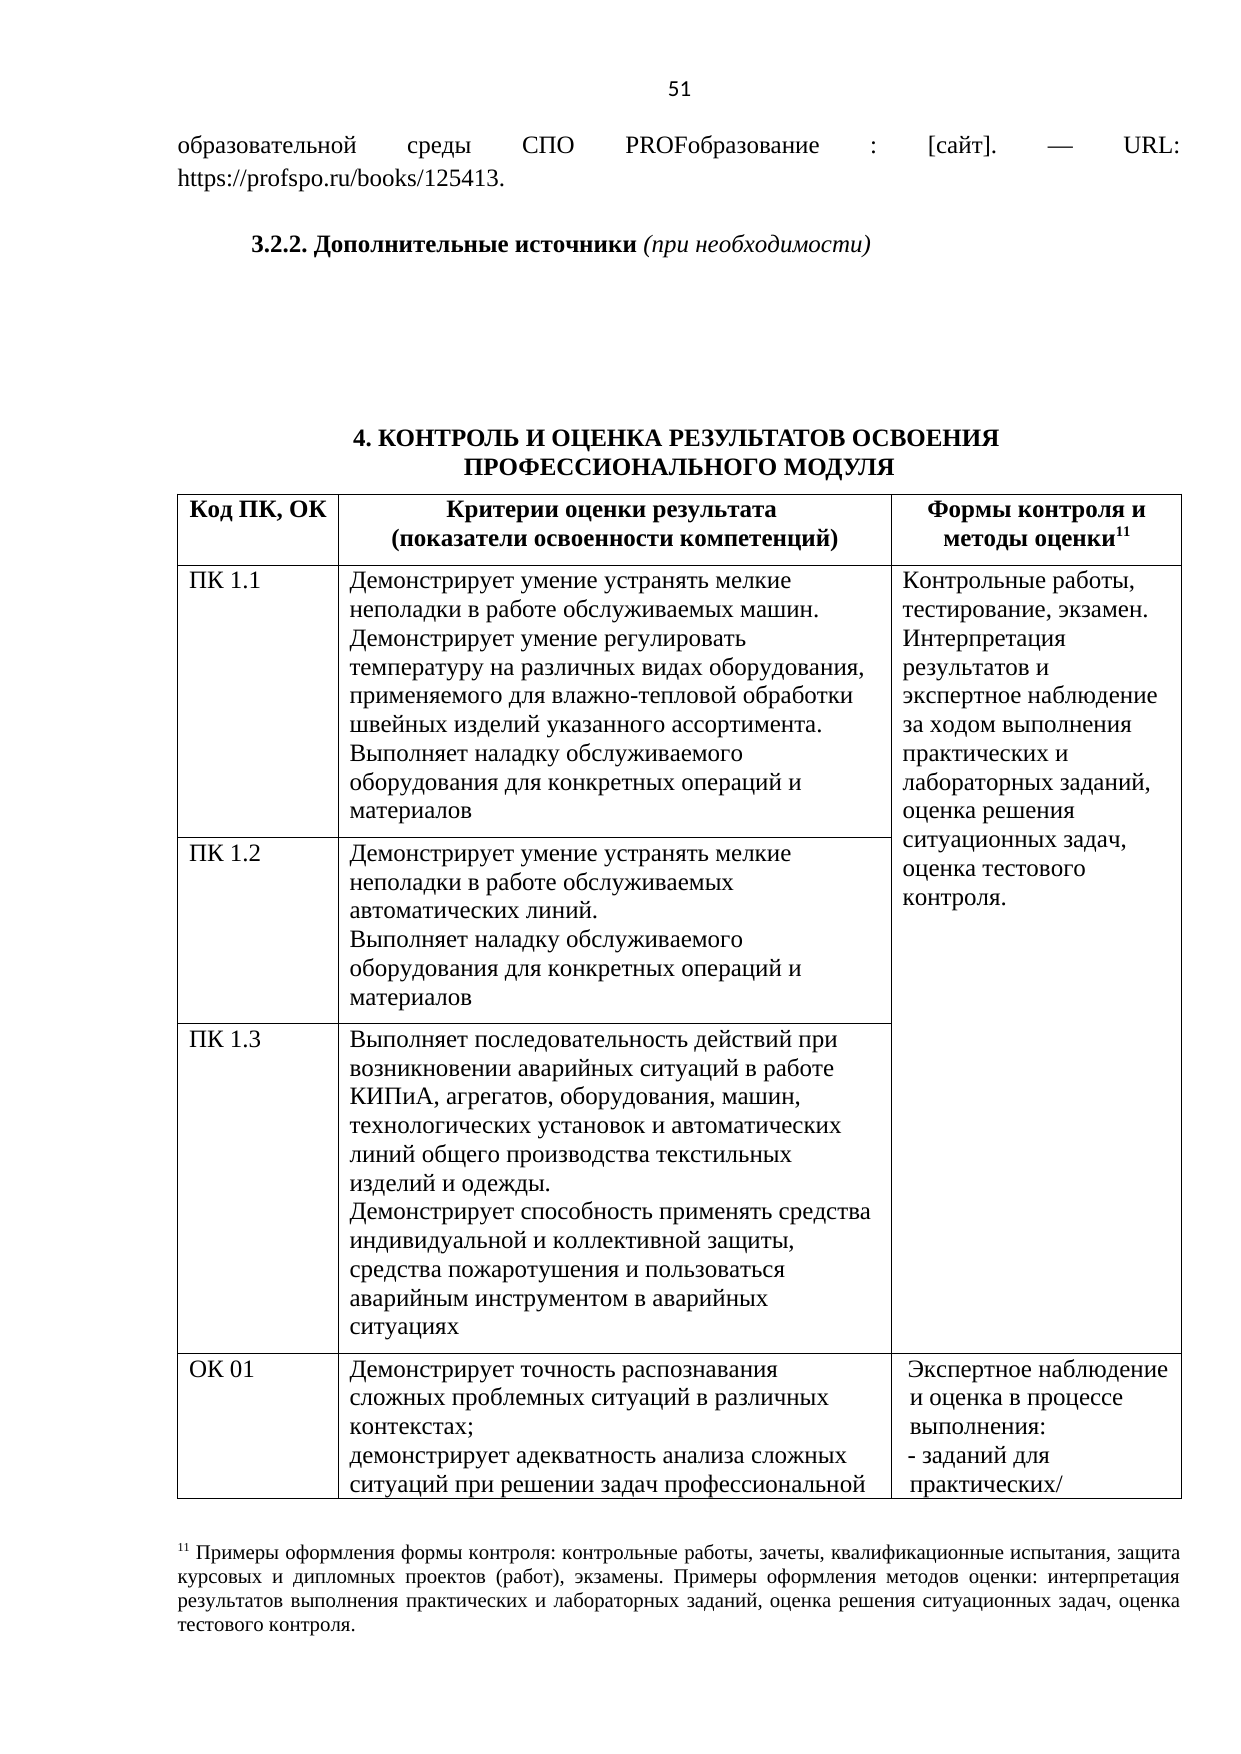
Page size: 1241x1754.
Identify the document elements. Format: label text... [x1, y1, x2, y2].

table_header Формы контроля и методы оценки [892, 495, 1181, 564]
table_cell Демонстрирует умение устранять мелкие неполадки в работе обслуживаемых машин. Демонстрирует умение регулировать температуру на различных видах оборудования, применяемого для влажно-тепловой обработки швейных изделий указанного ассортимента. Выполняет наладку обслуживаемого оборудования для конкретных операций и материалов [339, 566, 891, 837]
table_cell Выполняет последовательность действий при возникновении аварийных ситуаций в работе КИПиА, агрегатов, оборудования, машин, технологических установок и автоматических линий общего производства текстильных изделий и одежды. Демонстрирует способность применять средства индивидуальной и коллективной защиты, средства пожаротушения и пользоваться аварийным инструментом в аварийных ситуациях [339, 1024, 891, 1353]
table_cell ПК 1.1 [178, 566, 338, 837]
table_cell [339, 1354, 891, 1497]
text 3.2.2. Дополнительные источники (при необходимости) [177, 229, 1181, 258]
table_cell ПК 1.3 [178, 1024, 338, 1353]
table_cell ОК 01 [178, 1354, 338, 1497]
text 4. Контроль и оценка результатов освоения профессионального модуля [177, 423, 1181, 481]
table_header Критерии оценки результата (показатели освоенности компетенций) [339, 495, 891, 564]
table_header Код ПК, ОК [178, 495, 338, 564]
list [177, 130, 1181, 192]
table_cell ПК 1.2 [178, 838, 338, 1023]
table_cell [892, 1354, 1181, 1497]
table_cell Демонстрирует умение устранять мелкие неполадки в работе обслуживаемых автоматических линий. Выполняет наладку обслуживаемого оборудования для конкретных операций и материалов [339, 838, 891, 1023]
table_cell Контрольные работы, тестирование, экзамен. Интерпретация результатов и экспертное наблюдение за ходом выполнения практических и лабораторных заданий, оценка решения ситуационных задач, оценка тестового контроля. [892, 566, 1181, 1353]
